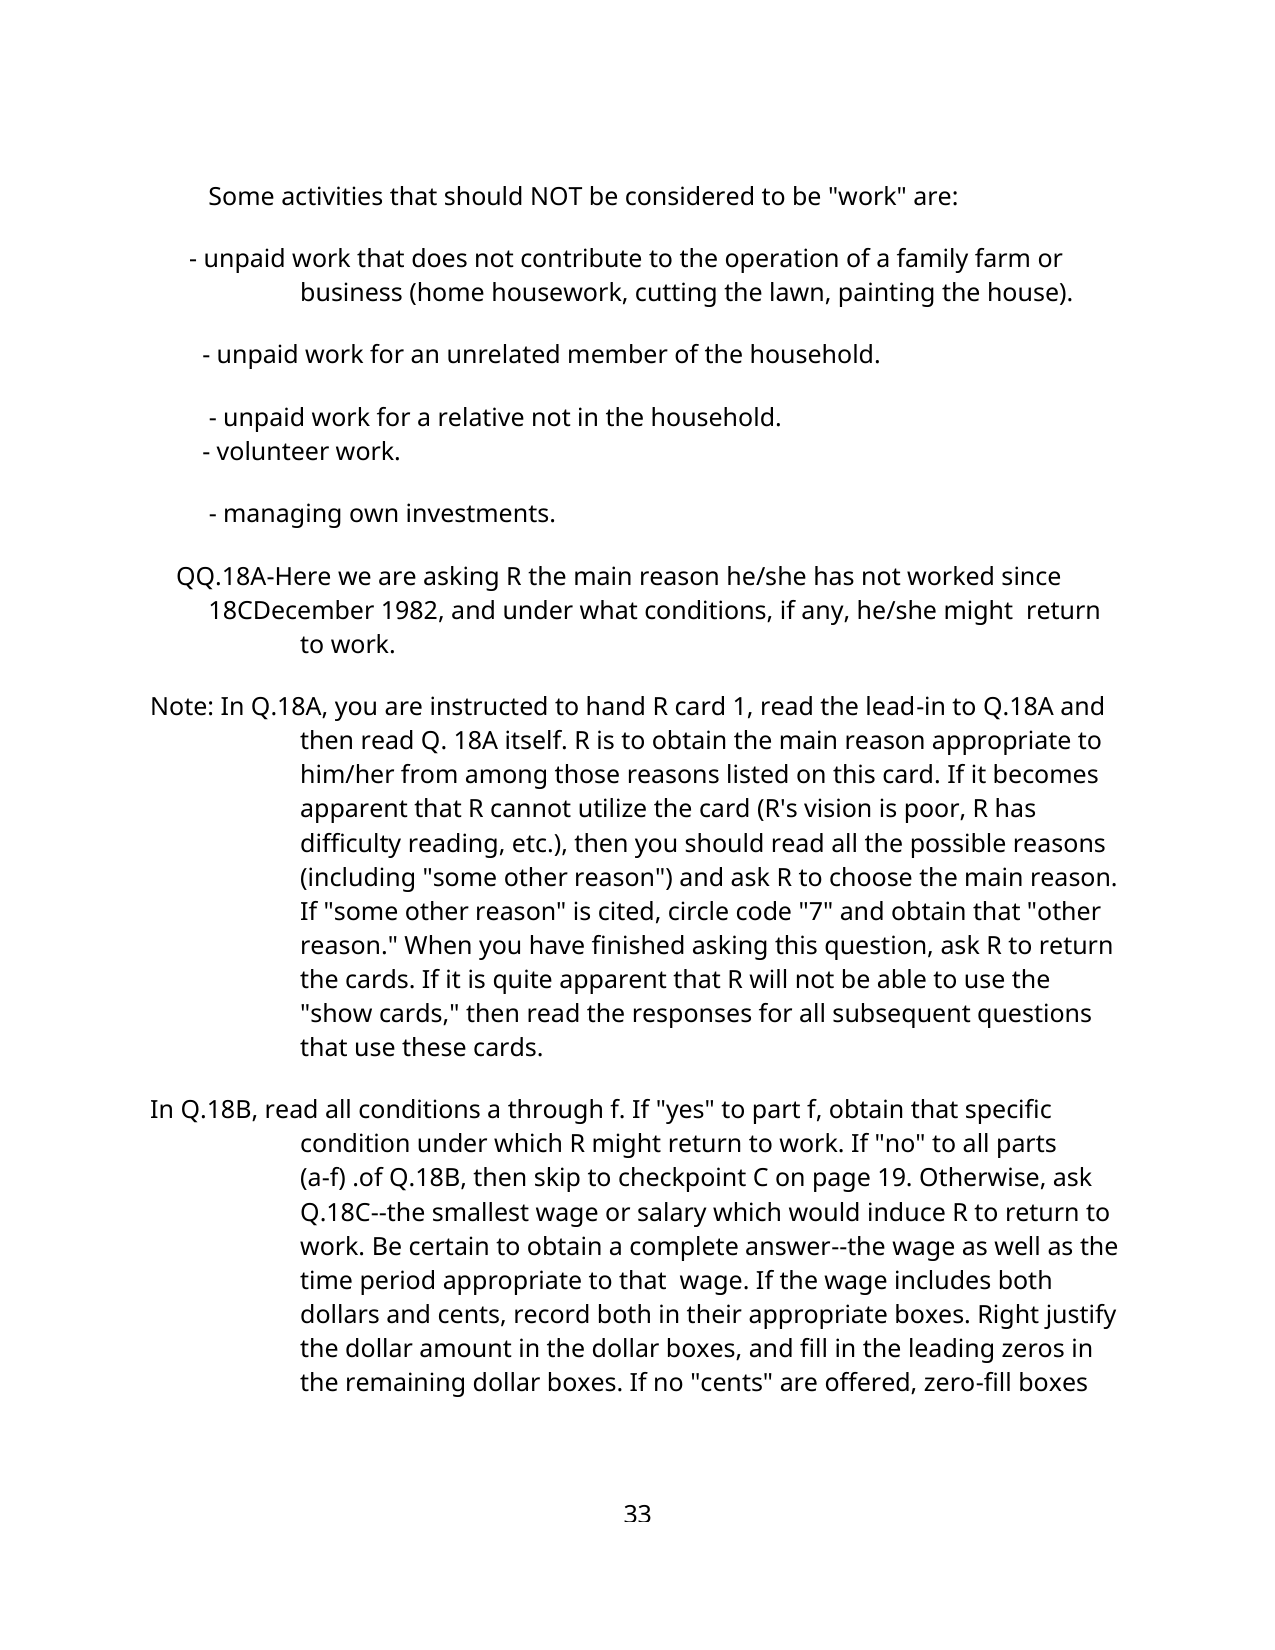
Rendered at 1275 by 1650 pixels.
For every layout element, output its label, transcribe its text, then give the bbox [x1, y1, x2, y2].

text - unpaid work for an unrelated member of the household. [150, 337, 1125, 371]
text - unpaid work that does not contribute to the operation of a family farm or business (home housework, cutting the lawn, painting the house). [150, 241, 1125, 309]
text Note: In Q.18A, you are instructed to hand R card 1, read the lead-in to Q.18A and then read Q. 18A itself. R is to obtain the main reason appropriate to him/her from among those reasons listed on this card. If it becomes apparent that R cannot utilize the card (R's vision is poor, R has difficulty reading, etc.), then you should read all the possible reasons (including "some other reason") and ask R to choose the main reason. If "some other reason" is cited, circle code "7" and obtain that "other reason." When you have finished asking this question, ask R to return the cards. If it is quite apparent that R will not be able to use the "show cards," then read the responses for all subsequent questions that use these cards. [150, 689, 1125, 1064]
text Some activities that should NOT be considered to be "work" are: [150, 178, 1125, 212]
text QQ.18A-Here we are asking R the main reason he/she has not worked since [150, 558, 1125, 592]
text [150, 1092, 1125, 1398]
text - managing own investments. [150, 496, 1125, 530]
text 18CDecember 1982, and under what conditions, if any, he/she might return to work. [150, 592, 1125, 661]
text - unpaid work for a relative not in the household. [150, 399, 1125, 434]
text - volunteer work. [150, 434, 1125, 468]
